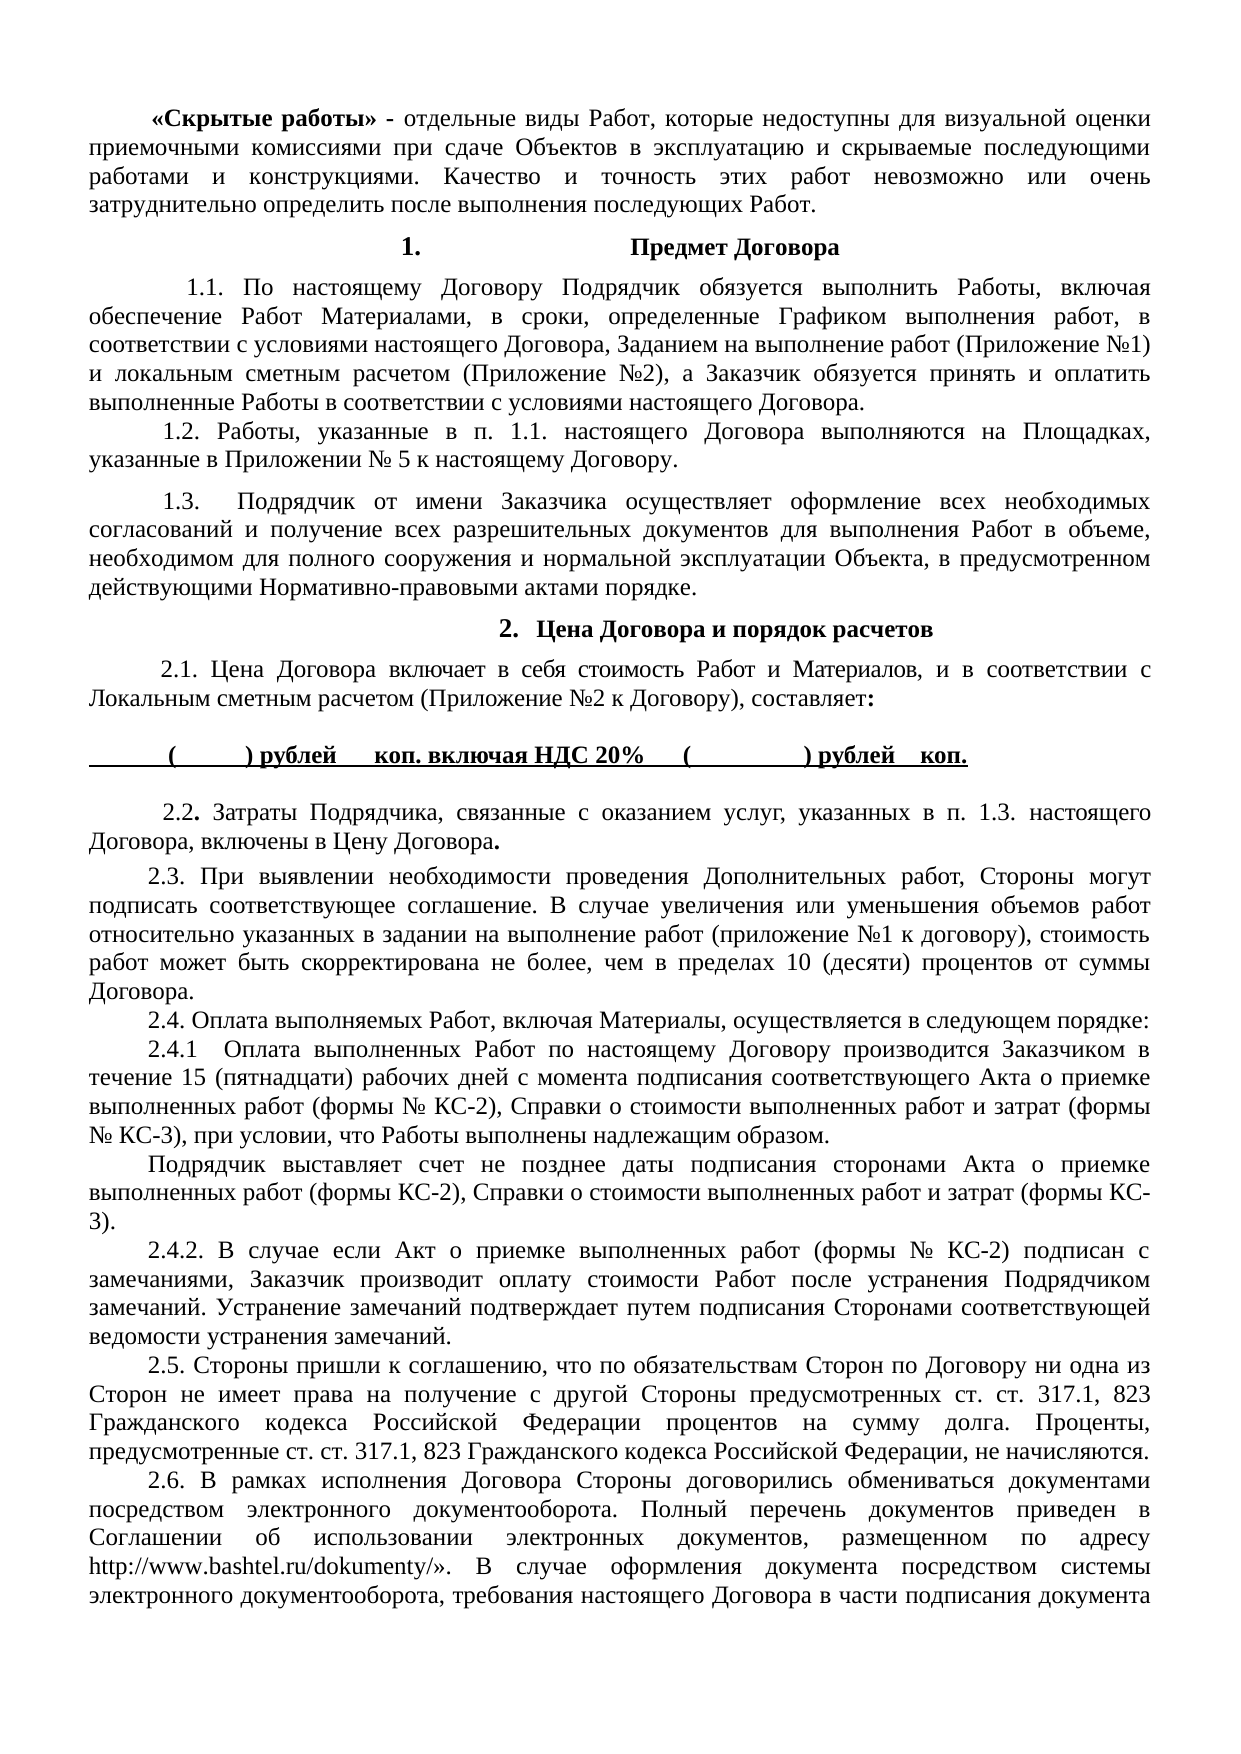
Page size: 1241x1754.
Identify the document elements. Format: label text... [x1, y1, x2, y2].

text 2.4.1 Оплата выполненных Работ по настоящему Договору производится Заказчиком в течение 15 (пятнадцати) рабочих дней с момента подписания соответствующего Акта о приемке выполненных работ (формы № КС-2), Справки о стоимости выполненных работ и затрат (формы № КС-3), при условии, что Работы выполнены надлежащим образом. [89, 1034, 1152, 1149]
text «Скрытые работы» - отдельные виды Работ, которые недоступны для визуальной оценки приемочными комиссиями при сдаче Объектов в эксплуатацию и скрываемые последующими работами и конструкциями. Качество и точность этих работ невозможно или очень затруднительно определить после выполнения последующих Работ. [89, 103, 1152, 218]
text 2.4.2. В случае если Акт о приемке выполненных работ (формы № КС-2) подписан с замечаниями, Заказчик производит оплату стоимости Работ после устранения Подрядчиком замечаний. Устранение замечаний подтверждает путем подписания Сторонами соответствующей ведомости устранения замечаний. [89, 1235, 1152, 1350]
text ( ) рублей коп. включая НДС 20% ( ) рублей коп. [89, 740, 1152, 769]
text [89, 1465, 1152, 1609]
text 2.2. Затраты Подрядчика, связанные с оказанием услуг, указанных в п. 1.3. настоящего Договора, включены в Цену Договора. [89, 797, 1152, 855]
text 2.1. Цена Договора включает в себя стоимость Работ и Материалов, и в соответствии с Локальным сметным расчетом (Приложение №2 к Договору), составляет: [89, 654, 1152, 712]
text Подрядчик выставляет счет не позднее даты подписания сторонами Акта о приемке выполненных работ (формы КС-2), Справки о стоимости выполненных работ и затрат (формы КС-3). [89, 1149, 1152, 1235]
list Цена Договора и порядок расчетов [281, 612, 1152, 643]
text 2.4. Оплата выполняемых Работ, включая Материалы, осуществляется в следующем порядке: [89, 1005, 1152, 1034]
text 1.1. По настоящему Договору Подрядчик обязуется выполнить Работы, включая обеспечение Работ Материалами, в сроки, определенные Графиком выполнения работ, в соответствии с условиями настоящего Договора, Заданием на выполнение работ (Приложение №1) и локальным сметным расчетом (Приложение №2), а Заказчик обязуется принять и оплатить выполненные Работы в соответствии с условиями настоящего Договора. [89, 272, 1152, 416]
text 2.5. Стороны пришли к соглашению, что по обязательствам Сторон по Договору ни одна из Сторон не имеет права на получение с другой Стороны предусмотренных ст. ст. 317.1, 823 Гражданского кодекса Российской Федерации процентов на сумму долга. Проценты, предусмотренные ст. ст. 317.1, 823 Гражданского кодекса Российской Федерации, не начисляются. [89, 1350, 1152, 1465]
list Предмет Договора [89, 229, 1152, 261]
text 1.2. Работы, указанные в п. 1.1. настоящего Договора выполняются на Площадках, указанные в Приложении № 5 к настоящему Договору. [89, 416, 1152, 473]
text 2.3. При выявлении необходимости проведения Дополнительных работ, Стороны могут подписать соответствующее соглашение. В случае увеличения или уменьшения объемов работ относительно указанных в задании на выполнение работ (приложение №1 к договору), стоимость работ может быть скорректирована не более, чем в пределах 10 (десяти) процентов от суммы Договора. [89, 861, 1152, 1005]
text 1.3. Подрядчик от имени Заказчика осуществляет оформление всех необходимых согласований и получение всех разрешительных документов для выполнения Работ в объеме, необходимом для полного сооружения и нормальной эксплуатации Объекта, в предусмотренном действующими Нормативно-правовыми актами порядке. [89, 486, 1152, 601]
